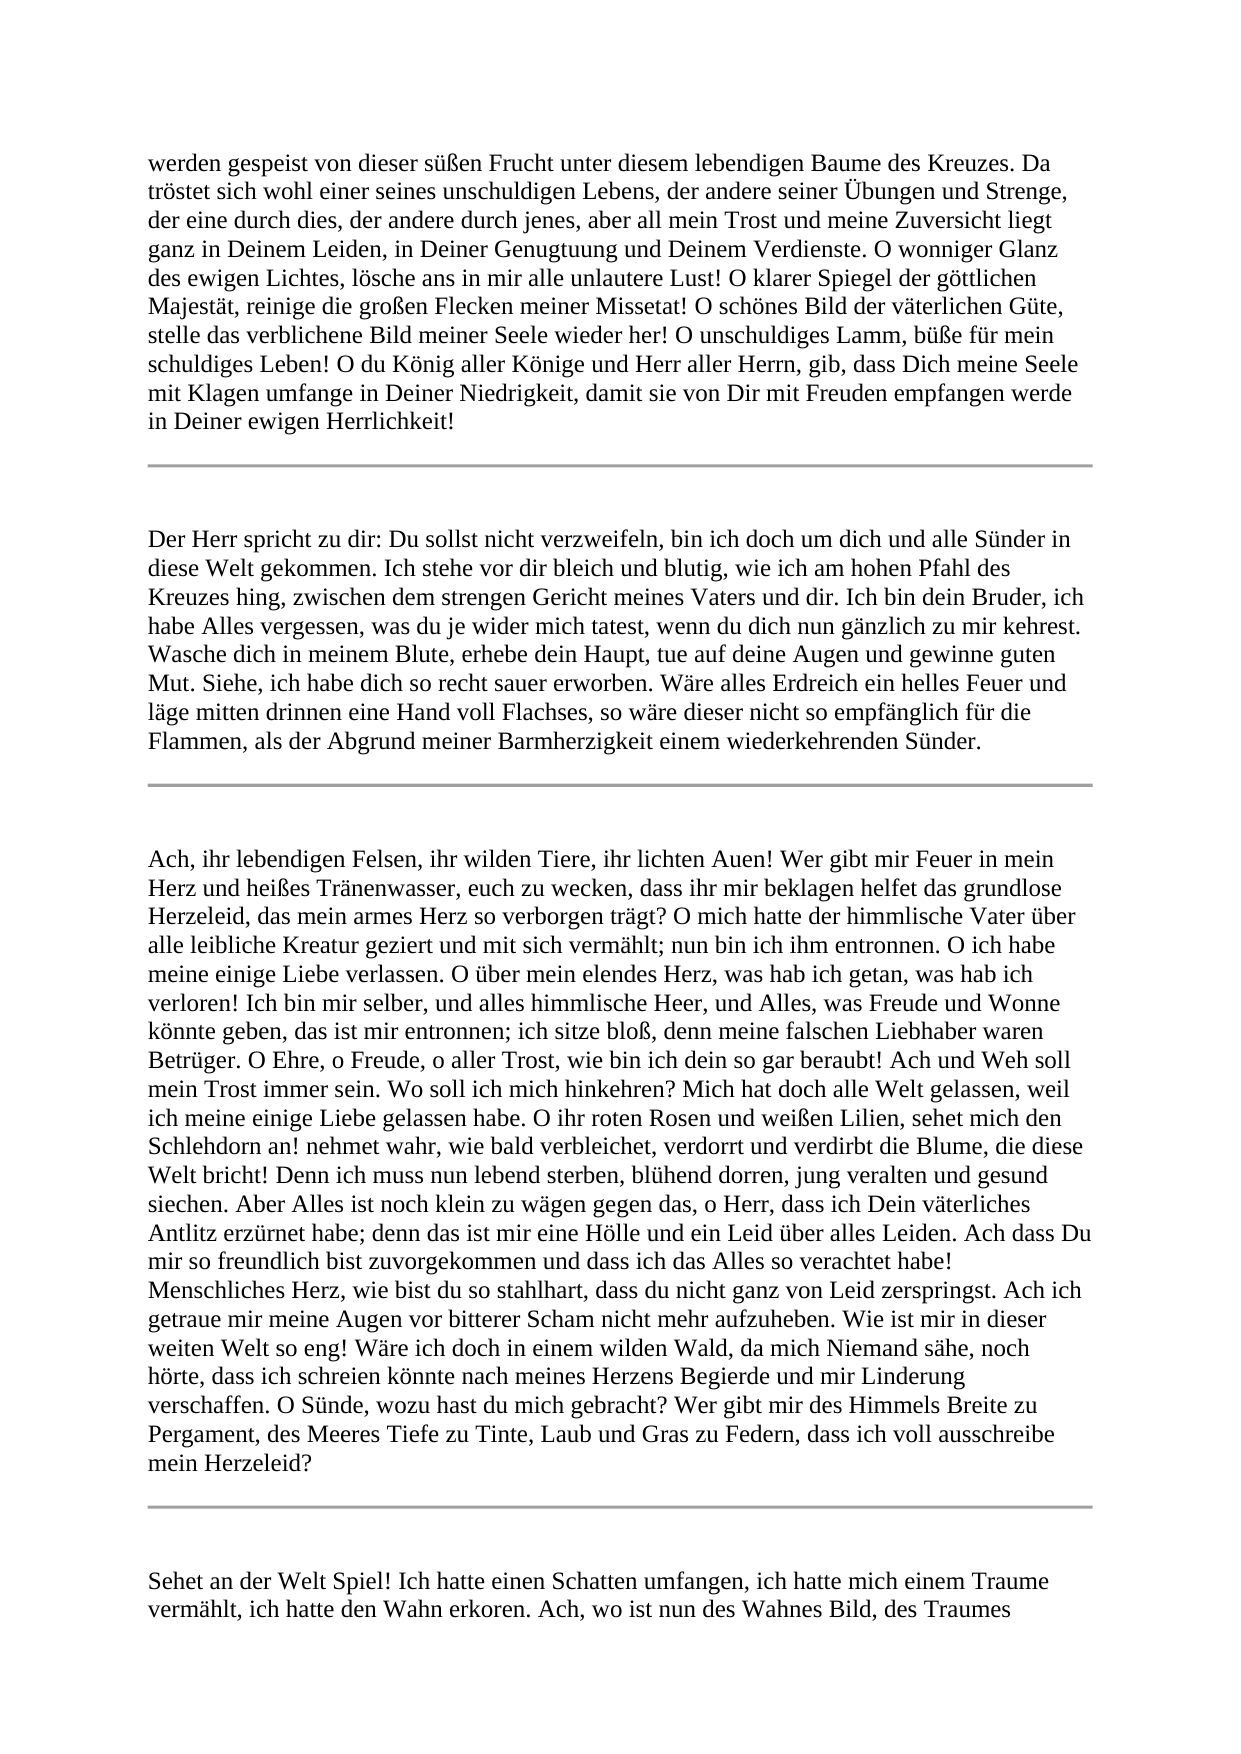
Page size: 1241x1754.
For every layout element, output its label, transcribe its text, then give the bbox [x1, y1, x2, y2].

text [148, 148, 1093, 435]
text Der Herr spricht zu dir: Du sollst nicht verzweifeln, bin ich doch um dich und alle Sünder in diese Welt gekommen. Ich stehe vor dir bleich und blutig, wie ich am hohen Pfahl des Kreuzes hing, zwischen dem strengen Gericht meines Vaters und dir. Ich bin dein Bruder, ich habe Alles vergessen, was du je wider mich tatest, wenn du dich nun gänzlich zu mir kehrest. Wasche dich in meinem Blute, erhebe dein Haupt, tue auf deine Augen und gewinne guten Mut. Siehe, ich habe dich so recht sauer erworben. Wäre alles Erdreich ein helles Feuer und läge mitten drinnen eine Hand voll Flachses, so wäre dieser nicht so empfänglich für die Flammen, als der Abgrund meiner Barmherzigkeit einem wiederkehrenden Sünder. [148, 524, 1093, 754]
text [148, 1566, 1093, 1623]
text Ach, ihr lebendigen Felsen, ihr wilden Tiere, ihr lichten Auen! Wer gibt mir Feuer in mein Herz und heißes Tränenwasser, euch zu wecken, dass ihr mir beklagen helfet das grundlose Herzeleid, das mein armes Herz so verborgen trägt? O mich hatte der himmlische Vater über alle leibliche Kreatur geziert und mit sich vermählt; nun bin ich ihm entronnen. O ich habe meine einige Liebe verlassen. O über mein elendes Herz, was hab ich getan, was hab ich verloren! Ich bin mir selber, und alles himmlische Heer, und Alles, was Freude und Wonne könnte geben, das ist mir entronnen; ich sitze bloß, denn meine falschen Liebhaber waren Betrüger. O Ehre, o Freude, o aller Trost, wie bin ich dein so gar beraubt! Ach und Weh soll mein Trost immer sein. Wo soll ich mich hinkehren? Mich hat doch alle Welt gelassen, weil ich meine einige Liebe gelassen habe. O ihr roten Rosen und weißen Lilien, sehet mich den Schlehdorn an! nehmet wahr, wie bald verbleichet, verdorrt und verdirbt die Blume, die diese Welt bricht! Denn ich muss nun lebend sterben, blühend dorren, jung veralten und gesund siechen. Aber Alles ist noch klein zu wägen gegen das, o Herr, dass ich Dein väterliches Antlitz erzürnet habe; denn das ist mir eine Hölle und ein Leid über alles Leiden. Ach dass Du mir so freundlich bist zuvorgekommen und dass ich das Alles so verachtet habe! Menschliches Herz, wie bist du so stahlhart, dass du nicht ganz von Leid zerspringst. Ach ich getraue mir meine Augen vor bitterer Scham nicht mehr aufzuheben. Wie ist mir in dieser weiten Welt so eng! Wäre ich doch in einem wilden Wald, da mich Niemand sähe, noch hörte, dass ich schreien könnte nach meines Herzens Begierde und mir Linderung verschaffen. O Sünde, wozu hast du mich gebracht? Wer gibt mir des Himmels Breite zu Pergament, des Meeres Tiefe zu Tinte, Laub und Gras zu Federn, dass ich voll ausschreibe mein Herzeleid? [148, 844, 1093, 1476]
